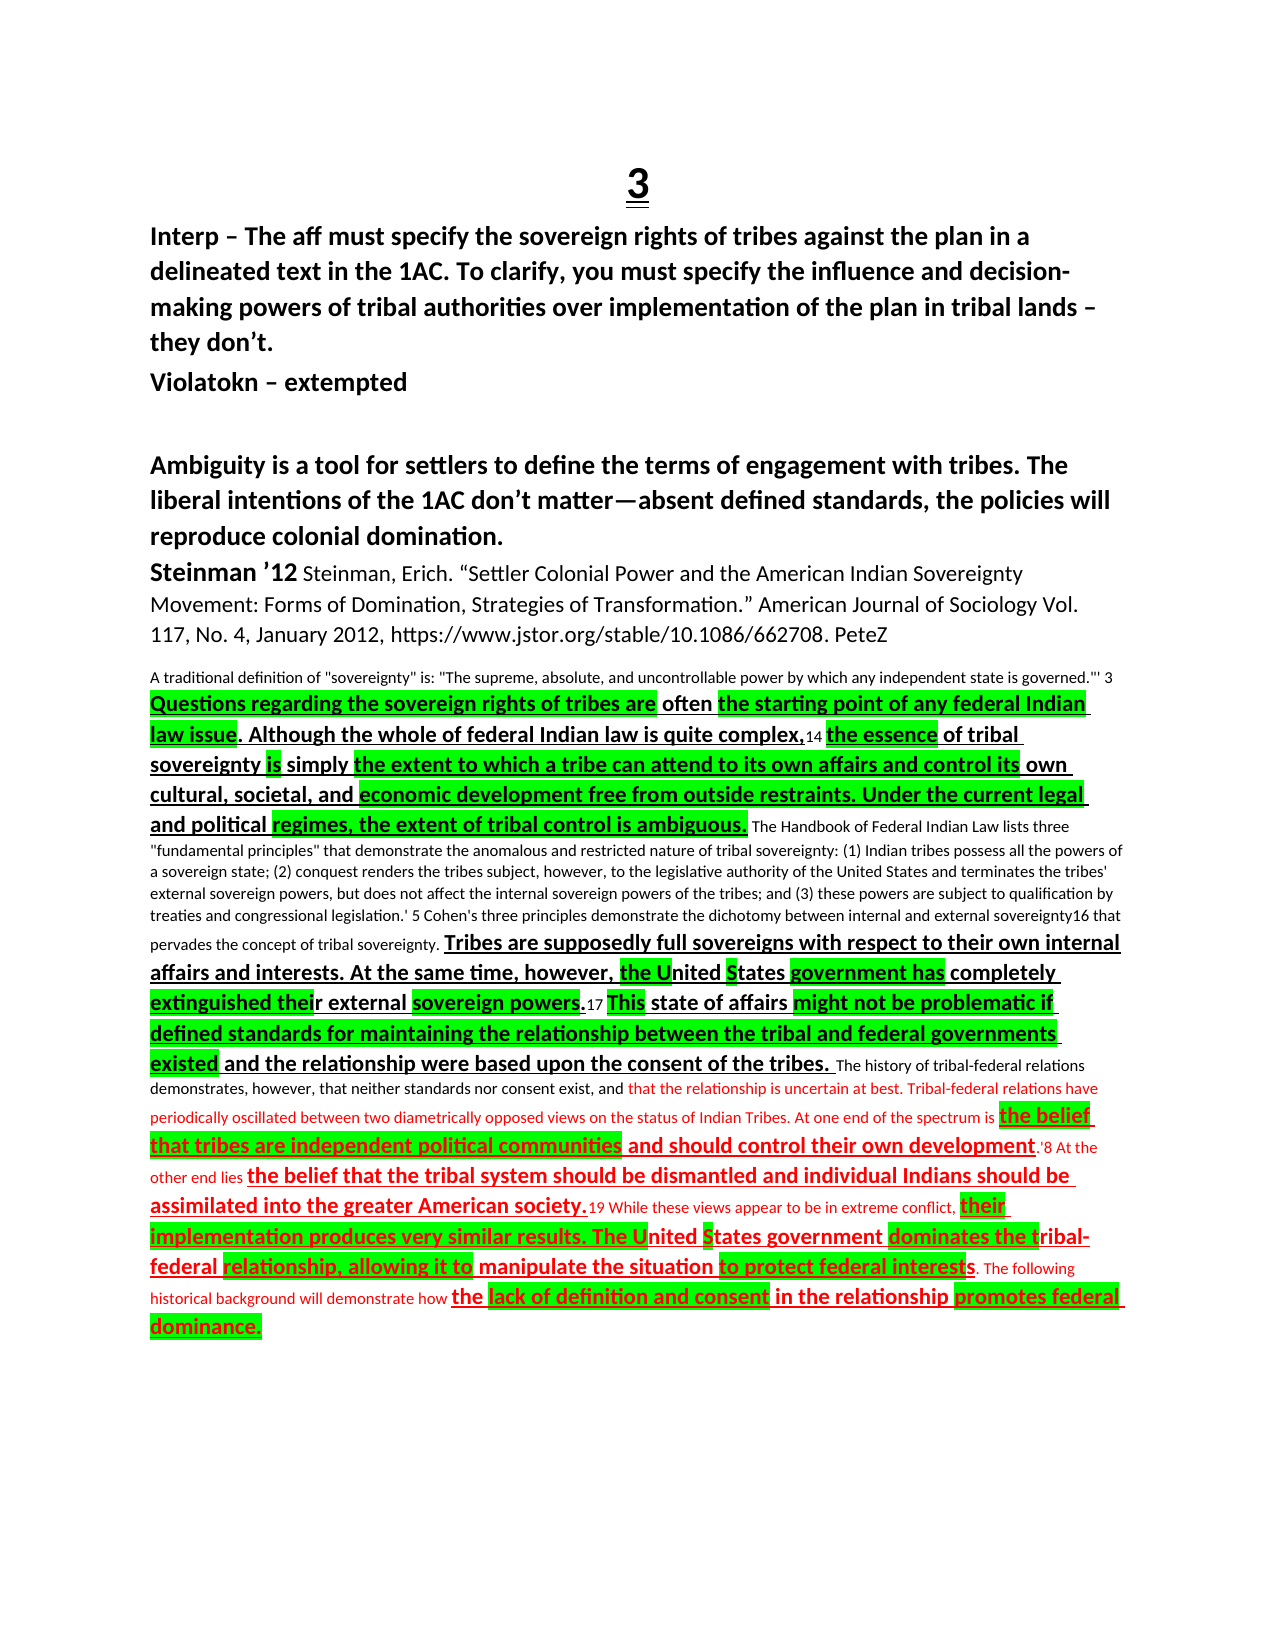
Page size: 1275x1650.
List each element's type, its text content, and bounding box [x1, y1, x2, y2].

subtitle Interp – The aff must specify the sovereign rights of tribes against the plan in a delineated text in the 1AC. To clarify, you must specify the influence and decision-making powers of tribal authorities over implementation of the plan in tribal lands – they don’t. [150, 219, 1125, 358]
subtitle Violatokn – extempted [150, 365, 1125, 398]
subtitle 3 [150, 154, 1125, 210]
subtitle Ambiguity is a tool for settlers to define the terms of engagement with tribes. The liberal intentions of the 1AC don’t matter—absent defined standards, the policies will reproduce colonial domination. [150, 448, 1125, 552]
text Steinman ’12 Steinman, Erich. “Settler Colonial Power and the American Indian Sovereignty Movement: Forms of Domination, Strategies of Transformation.” American Journal of Sociology Vol. 117, No. 4, January 2012, https://www.jstor.org/stable/10.1086/662708. PeteZ [150, 555, 1125, 648]
text A traditional definition of "sovereignty" is: "The supreme, absolute, and uncontrollable power by which any independent state is governed."' 3 Questions regarding the sovereign rights of tribes are often the starting point of any federal Indian law issue. Although the whole of federal Indian law is quite complex,14 the essence of tribal sovereignty is simply the extent to which a tribe can attend to its own affairs and control its own cultural, societal, and economic development free from outside restraints. Under the current legal and political regimes, the extent of tribal control is ambiguous. The Handbook of Federal Indian Law lists three "fundamental principles" that demonstrate the anomalous and restricted nature of tribal sovereignty: (1) Indian tribes possess all the powers of a sovereign state; (2) conquest renders the tribes subject, however, to the legislative authority of the United States and terminates the tribes' external sovereign powers, but does not affect the internal sovereign powers of the tribes; and (3) these powers are subject to qualification by treaties and congressional legislation.' 5 Cohen's three principles demonstrate the dichotomy between internal and external sovereignty16 that pervades the concept of tribal sovereignty. Tribes are supposedly full sovereigns with respect to their own internal affairs and interests. At the same time, however, the United States government has completely extinguished their external sovereign powers.17 This state of affairs might not be problematic if defined standards for maintaining the relationship between the tribal and federal governments existed and the relationship were based upon the consent of the tribes. The history of tribal-federal relations demonstrates, however, that neither standards nor consent exist, and that the relationship is uncertain at best. Tribal-federal relations have periodically oscillated between two diametrically opposed views on the status of Indian Tribes. At one end of the spectrum is the belief that tribes are independent political communities and should control their own development.'8 At the other end lies the belief that the tribal system should be dismantled and individual Indians should be assimilated into the greater American society.19 While these views appear to be in extreme conflict, their implementation produces very similar results. The United States government dominates the tribal-federal relationship, allowing it to manipulate the situation to protect federal interests. The following historical background will demonstrate how the lack of definition and consent in the relationship promotes federal dominance. [150, 667, 1125, 1340]
